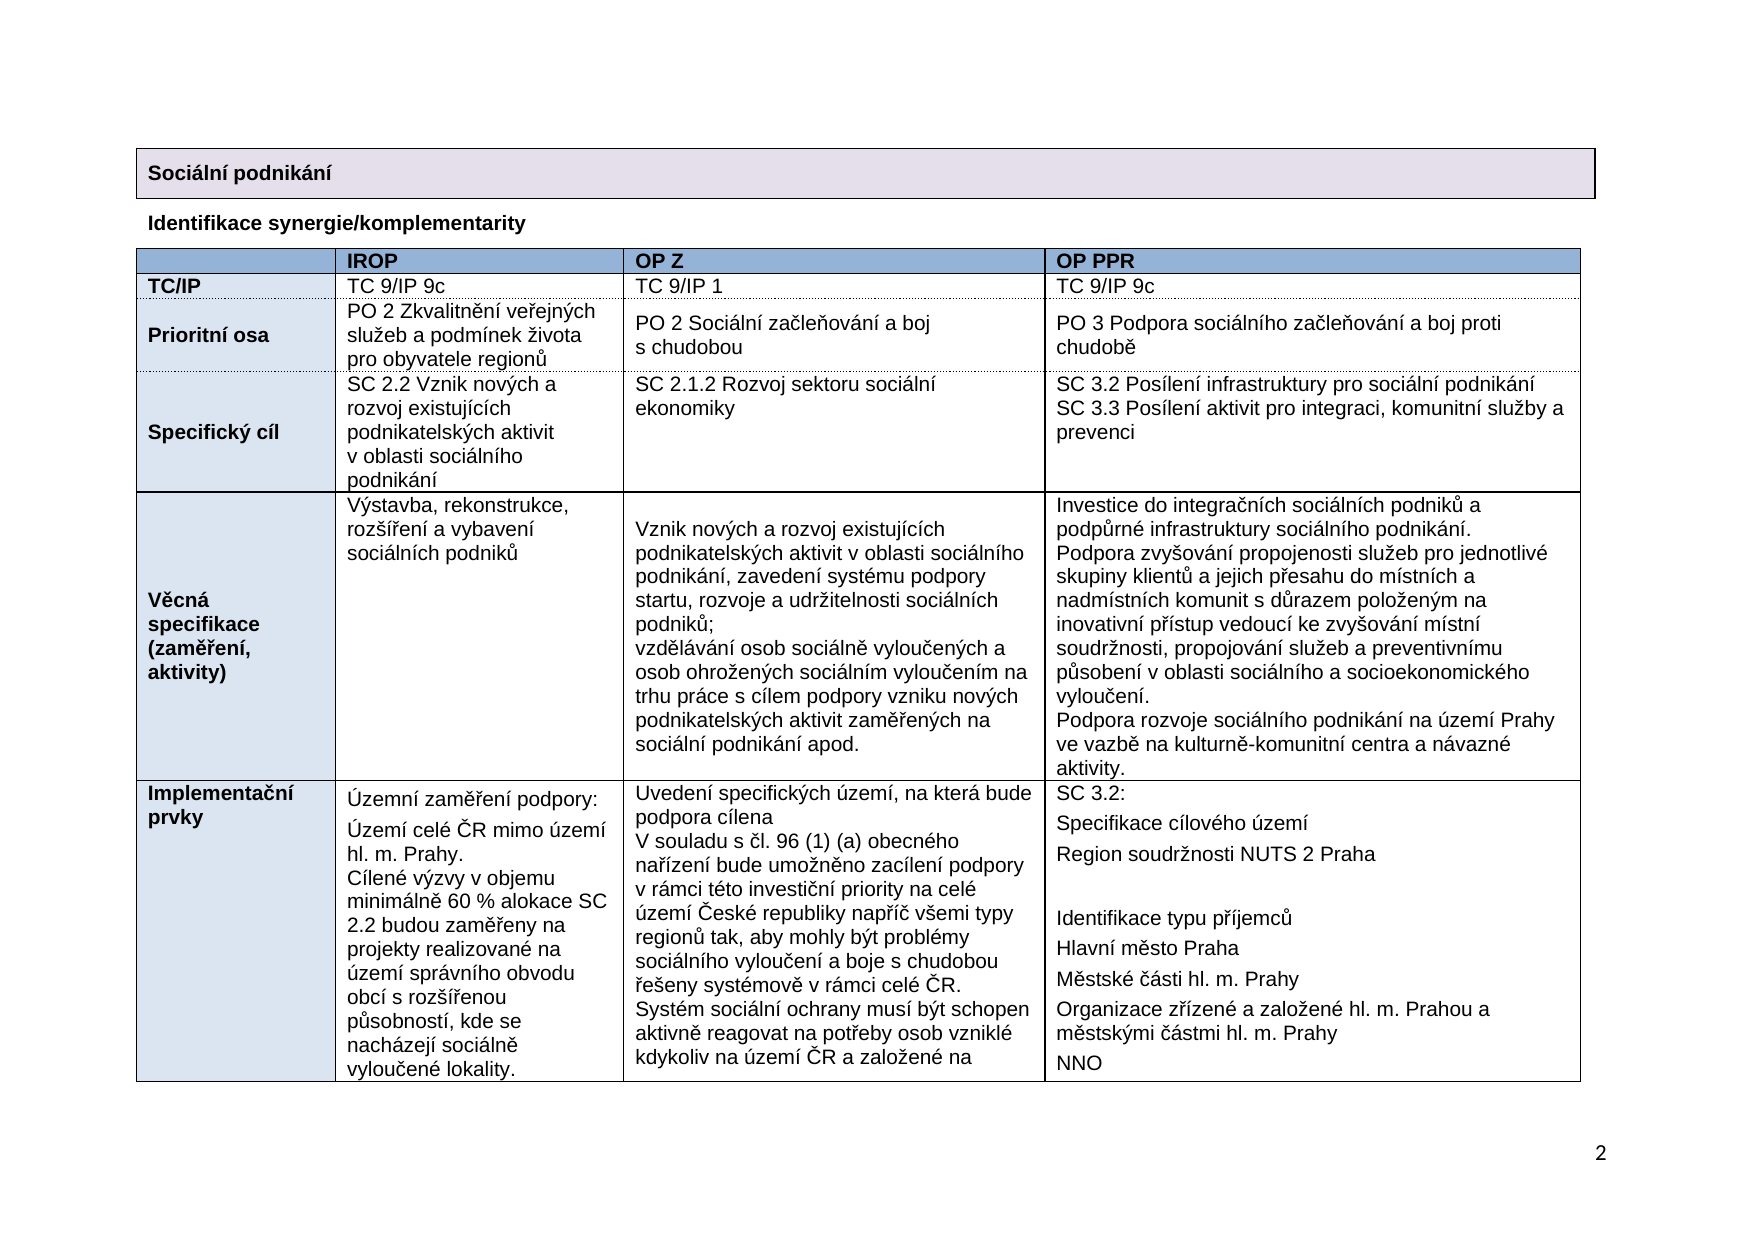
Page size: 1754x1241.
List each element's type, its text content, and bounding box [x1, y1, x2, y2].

table_header [137, 249, 335, 273]
table_cell Implementační prvky [137, 781, 335, 1081]
table_cell PO 2 Sociální začleňování a boj s chudobou [624, 298, 1044, 371]
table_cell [336, 781, 623, 1081]
table_cell SC 2.1.2 Rozvoj sektoru sociální ekonomiky [624, 371, 1044, 491]
table_header OP Z [624, 249, 1044, 273]
table_cell TC 9/IP 9c [1046, 274, 1580, 298]
table_cell PO 3 Podpora sociálního začleňování a boj proti chudobě [1046, 298, 1580, 371]
table_cell SC 2.2 Vznik nových a rozvoj existujících podnikatelských aktivit v oblasti sociálního podnikání [336, 371, 623, 491]
table_cell Vznik nových a rozvoj existujících podnikatelských aktivit v oblasti sociálního podnikání, zavedení systému podpory startu, rozvoje a udržitelnosti sociálních podniků; vzdělávání osob sociálně vyloučených a osob ohrožených sociálním vyloučením na trhu práce s cílem podpory vzniku nových podnikatelských aktivit zaměřených na sociální podnikání apod. [624, 493, 1044, 780]
table_cell Prioritní osa [137, 298, 335, 371]
table_cell Výstavba, rekonstrukce, rozšíření a vybavení sociálních podniků [336, 493, 623, 780]
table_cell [1046, 781, 1580, 1081]
table_cell PO 2 Zkvalitnění veřejných služeb a podmínek života pro obyvatele regionů [336, 298, 623, 371]
text Identifikace synergie/komplementarity [148, 211, 1606, 235]
table_header Sociální podnikání [137, 149, 1594, 198]
table_cell Věcná specifikace (zaměření, aktivity) [137, 493, 335, 780]
table_cell TC/IP [137, 274, 335, 298]
table_cell Specifický cíl [137, 371, 335, 491]
table_header IROP [336, 249, 623, 273]
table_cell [624, 781, 1044, 1081]
table_cell SC 3.2 Posílení infrastruktury pro sociální podnikání SC 3.3 Posílení aktivit pro integraci, komunitní služby a prevenci [1046, 371, 1580, 491]
table_cell TC 9/IP 1 [624, 274, 1044, 298]
table_cell TC 9/IP 9c [336, 274, 623, 298]
table_header OP PPR [1046, 249, 1580, 273]
table_cell Investice do integračních sociálních podniků a podpůrné infrastruktury sociálního podnikání. Podpora zvyšování propojenosti služeb pro jednotlivé skupiny klientů a jejich přesahu do místních a nadmístních komunit s důrazem položeným na inovativní přístup vedoucí ke zvyšování místní soudržnosti, propojování služeb a preventivnímu působení v oblasti sociálního a socioekonomického vyloučení. Podpora rozvoje sociálního podnikání na území Prahy ve vazbě na kulturně-komunitní centra a návazné aktivity. [1046, 493, 1580, 780]
